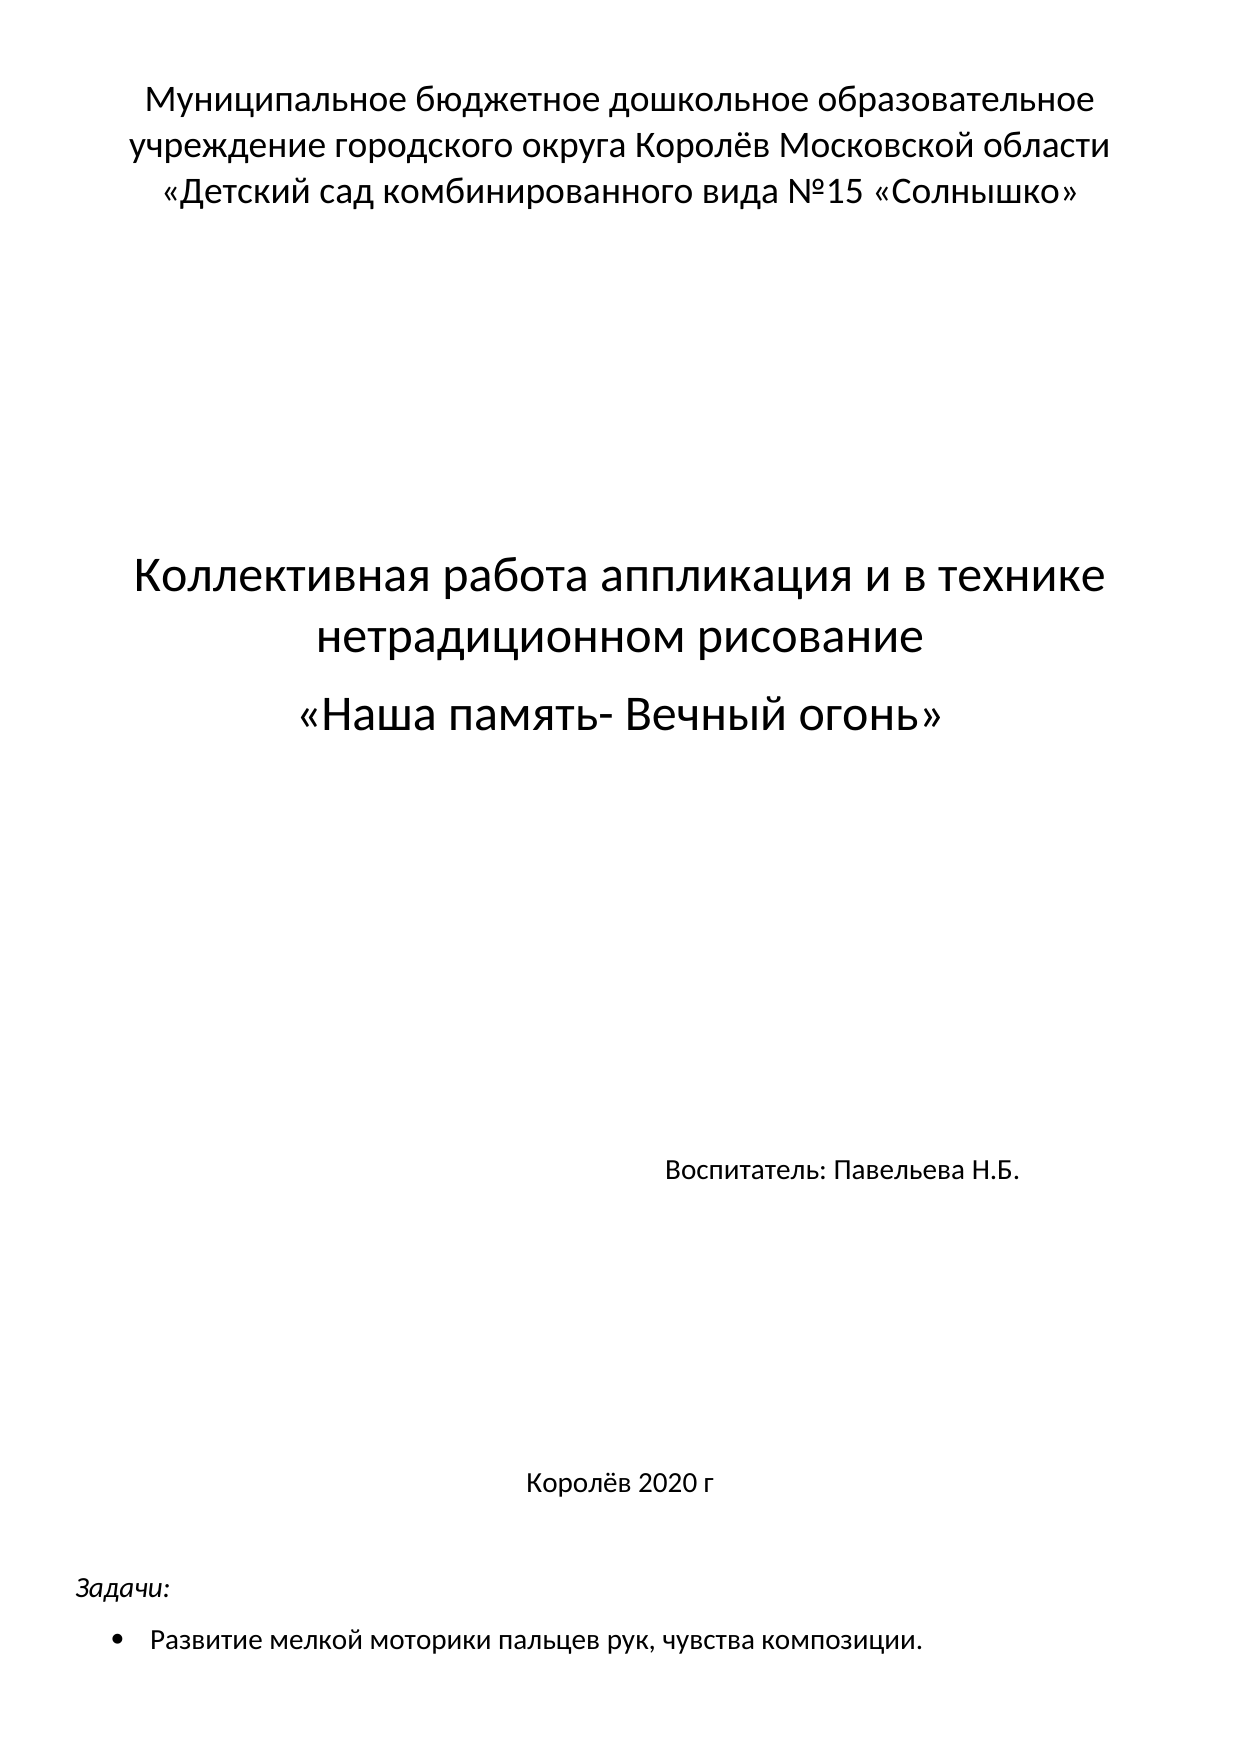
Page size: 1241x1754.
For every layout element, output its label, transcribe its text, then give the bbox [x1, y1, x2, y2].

list Развитие мелкой моторики пальцев рук, чувства композиции. [112, 1621, 1165, 1657]
text Королёв 2020 г [75, 1464, 1165, 1500]
text Муниципальное бюджетное дошкольное образовательное учреждение городского округа Королёв Московской области «Детский сад комбинированного вида №15 «Солнышко» [75, 75, 1165, 212]
text «Наша память- Вечный огонь» [75, 682, 1165, 743]
text Коллективная работа аппликация и в технике нетрадиционном рисование [75, 543, 1165, 665]
text Воспитатель: Павельева Н.Б. [591, 1151, 1165, 1186]
text Задачи: [75, 1569, 1165, 1605]
